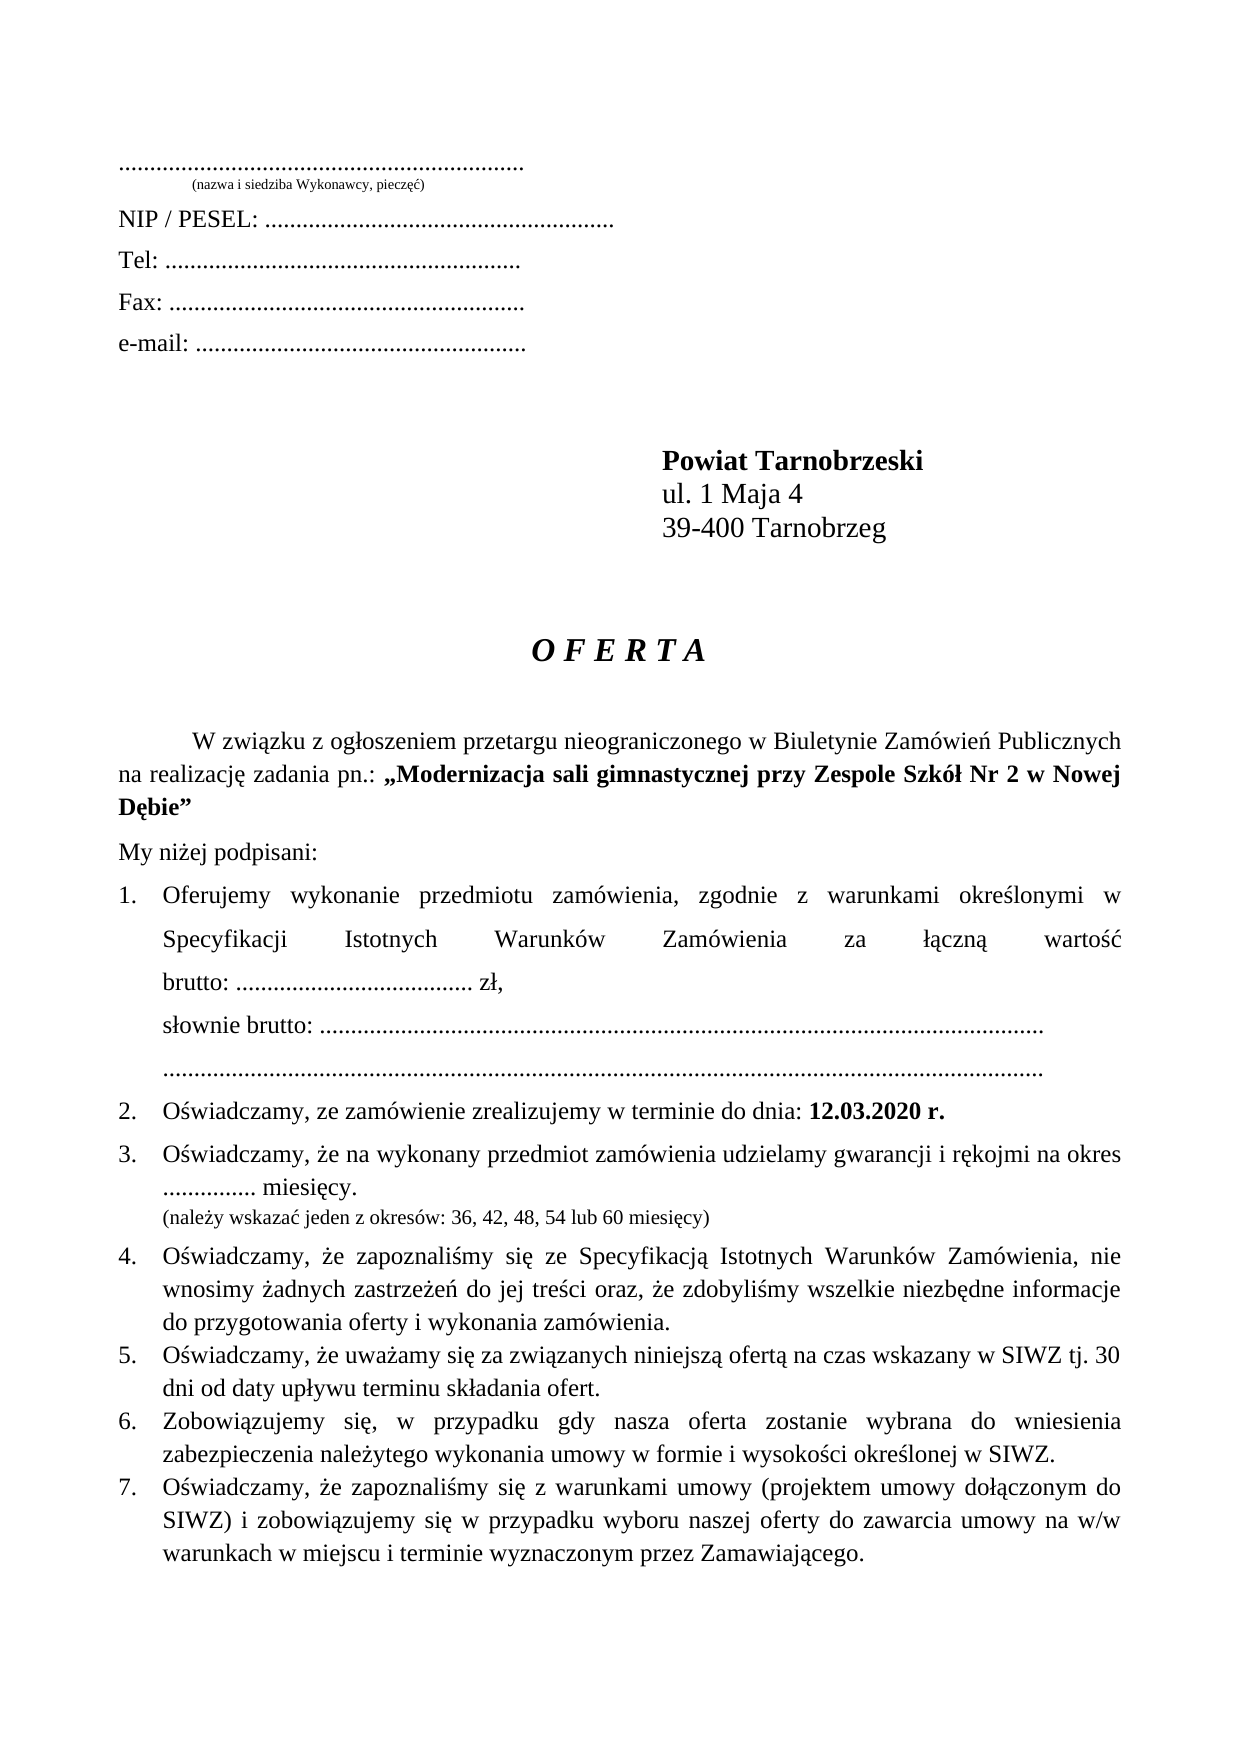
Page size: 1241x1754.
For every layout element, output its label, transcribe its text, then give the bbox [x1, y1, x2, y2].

list Oświadczamy, że na wykonany przedmiot zamówienia udzielamy gwarancji i rękojmi na okres ............... miesięcy. [118, 1139, 1122, 1201]
text Fax: ......................................................... [118, 287, 1122, 316]
text ................................................................. [118, 147, 1122, 176]
list Oświadczamy, że zapoznaliśmy się ze Specyfikacją Istotnych Warunków Zamówienia, nie wnosimy żadnych zastrzeżeń do jej treści oraz, że zdobyliśmy wszelkie niezbędne informacje do przygotowania oferty i wykonania zamówienia. [118, 1241, 1122, 1336]
list Oferujemy wykonanie przedmiotu zamówienia, zgodnie z warunkami określonymi w Specyfikacji Istotnych Warunków Zamówienia za łączną wartość brutto: ...................................... zł, [118, 881, 1122, 996]
text e-mail: ..................................................... [118, 328, 1122, 357]
text O F E R T A [118, 630, 1122, 668]
text Powiat Tarnobrzeski [662, 443, 1122, 477]
text słownie brutto: .................................................................................................................... [125, 1010, 1122, 1039]
text My niżej podpisani: [118, 837, 1122, 866]
text W związku z ogłoszeniem przetargu nieograniczonego w Biuletynie Zamówień Publicznych na realizację zadania pn.: „Modernizacja sali gimnastycznej przy Zespole Szkół Nr 2 w Nowej Dębie” [118, 726, 1122, 821]
text (należy wskazać jeden z okresów: 36, 42, 48, 54 lub 60 miesięcy) [162, 1205, 1122, 1229]
text (nazwa i siedziba Wykonawcy, pieczęć) [118, 176, 1122, 204]
text NIP / PESEL: ........................................................ [118, 204, 1122, 233]
list Oświadczamy, że uważamy się za związanych niniejszą ofertą na czas wskazany w SIWZ tj. 30 dni od daty upływu terminu składania ofert. [118, 1340, 1122, 1402]
text 39-400 Tarnobrzeg [662, 510, 1122, 544]
text ............................................................................................................................................. [125, 1053, 1122, 1082]
list Oświadczamy, ze zamówienie zrealizujemy w terminie do dnia: 12.03.2020 r. [118, 1096, 1122, 1125]
text ul. 1 Maja 4 [662, 477, 1122, 510]
list Oświadczamy, że zapoznaliśmy się z warunkami umowy (projektem umowy dołączonym do SIWZ) i zobowiązujemy się w przypadku wyboru naszej oferty do zawarcia umowy na w/w warunkach w miejscu i terminie wyznaczonym przez Zamawiającego. [118, 1472, 1122, 1567]
text Tel: ......................................................... [118, 246, 1122, 274]
list Zobowiązujemy się, w przypadku gdy nasza oferta zostanie wybrana do wniesienia zabezpieczenia należytego wykonania umowy w formie i wysokości określonej w SIWZ. [118, 1406, 1122, 1468]
